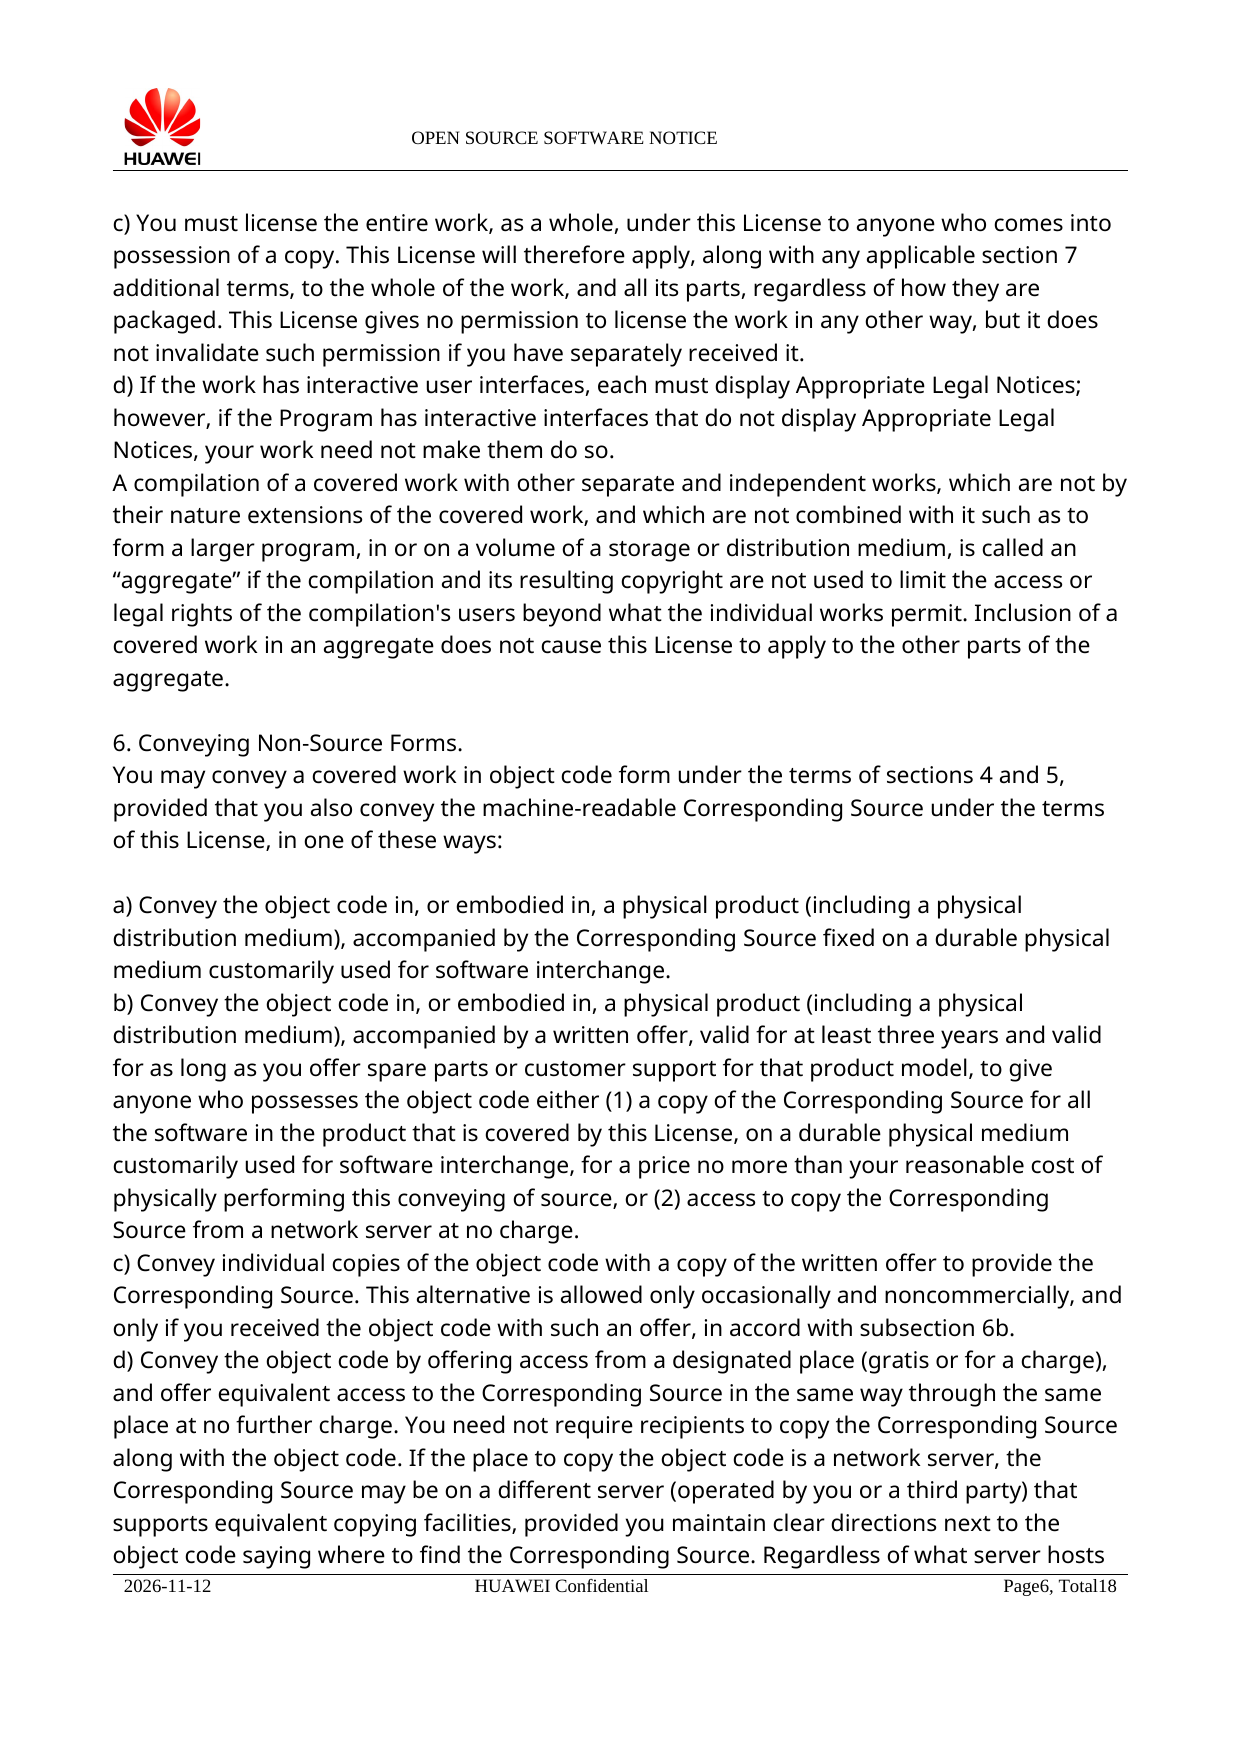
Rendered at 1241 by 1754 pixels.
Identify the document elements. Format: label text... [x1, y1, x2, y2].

text c) Convey individual copies of the object code with a copy of the written offer to provide the Corresponding Source. This alternative is allowed only occasionally and noncommercially, and only if you received the object code with such an offer, in accord with subsection 6b. [112, 1246, 1128, 1344]
text c) You must license the entire work, as a whole, under this License to anyone who comes into possession of a copy. This License will therefore apply, along with any applicable section 7 additional terms, to the whole of the work, and all its parts, regardless of how they are packaged. This License gives no permission to license the work in any other way, but it does not invalidate such permission if you have separately received it. [112, 206, 1128, 369]
text You may convey a covered work in object code form under the terms of sections 4 and 5, provided that you also convey the machine-readable Corresponding Source under the terms of this License, in one of these ways: [112, 759, 1128, 856]
text a) Convey the object code in, or embodied in, a physical product (including a physical distribution medium), accompanied by the Corresponding Source fixed on a durable physical medium customarily used for software interchange. [112, 889, 1128, 986]
picture [124, 88, 201, 165]
text b) Convey the object code in, or embodied in, a physical product (including a physical distribution medium), accompanied by a written offer, valid for at least three years and valid for as long as you offer spare parts or customer support for that product model, to give anyone who possesses the object code either (1) a copy of the Corresponding Source for all the software in the product that is covered by this License, on a durable physical medium customarily used for software interchange, for a price no more than your reasonable cost of physically performing this conveying of source, or (2) access to copy the Corresponding Source from a network server at no charge. [112, 986, 1128, 1246]
text d) If the work has interactive user interfaces, each must display Appropriate Legal Notices; however, if the Program has interactive interfaces that do not display Appropriate Legal Notices, your work need not make them do so. [112, 369, 1128, 466]
text A compilation of a covered work with other separate and independent works, which are not by their nature extensions of the covered work, and which are not combined with it such as to form a larger program, in or on a volume of a storage or distribution medium, is called an “aggregate” if the compilation and its resulting copyright are not used to limit the access or legal rights of the compilation's users beyond what the individual works permit. Inclusion of a covered work in an aggregate does not cause this License to apply to the other parts of the aggregate. [112, 466, 1128, 694]
text 6. Conveying Non-Source Forms. [112, 726, 1128, 759]
